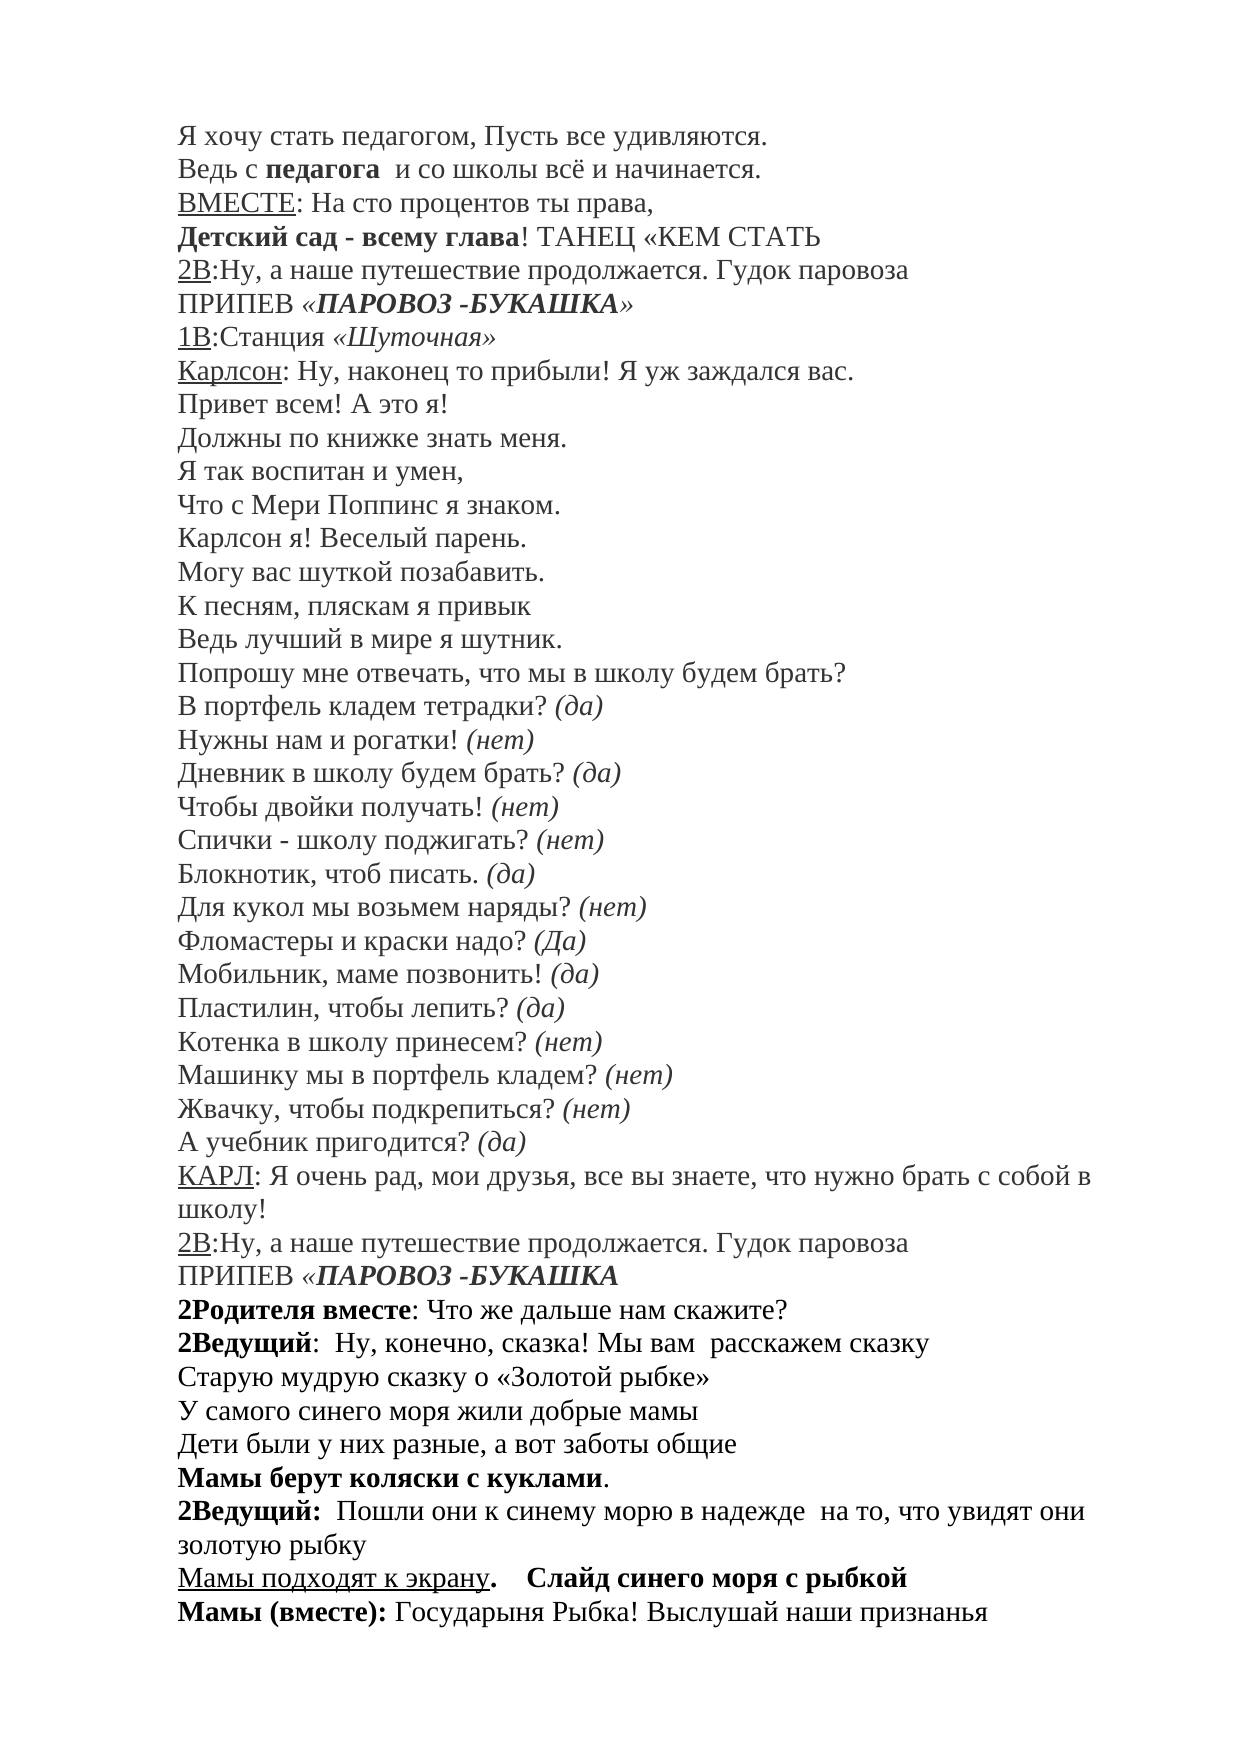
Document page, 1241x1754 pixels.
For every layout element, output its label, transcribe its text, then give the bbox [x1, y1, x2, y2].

text Котенка в школу принесем? (нет) [177, 1024, 1152, 1057]
text Фломастеры и краски надо? (Да) [177, 923, 1152, 957]
text У самого синего моря жили добрые мамы [177, 1393, 1152, 1426]
text Блокнотик, чтоб писать. (да) [177, 856, 1152, 889]
text 2Ведущий: Ну, конечно, сказка! Мы вам расскажем сказку [177, 1326, 1152, 1359]
text Нужны нам и рогатки! (нет) [177, 722, 1152, 755]
text А учебник пригодится? (да) [177, 1124, 1152, 1158]
text 1В:Станция «Шуточная» [177, 319, 1152, 353]
text КАРЛ: Я очень рад, мои друзья, все вы знаете, что нужно брать с собой в школу! [177, 1158, 1152, 1225]
text 2В:Ну, а наше путешествие продолжается. Гудок паровоза [177, 1225, 1152, 1258]
text ПРИПЕВ «ПАРОВОЗ -БУКАШКА» [177, 286, 1152, 319]
text 2Ведущий: Пошли они к синему морю в надежде на то, что увидят они золотую рыбку [177, 1493, 1152, 1560]
text Привет всем! А это я! [177, 386, 1152, 420]
text В портфель кладем тетрадки? (да) [177, 688, 1152, 722]
text Жвачку, чтобы подкрепиться? (нет) [177, 1091, 1152, 1124]
text Дневник в школу будем брать? (да) [177, 755, 1152, 789]
text ВМЕСТЕ: На сто процентов ты права, [177, 185, 1152, 219]
text Я так воспитан и умен, [177, 453, 1152, 487]
text Мамы (вместе): Государыня Рыбка! Выслушай наши признанья [177, 1594, 1152, 1627]
text Карлсон я! Веселый парень. [177, 521, 1152, 554]
text Спички - школу поджигать? (нет) [177, 822, 1152, 856]
text Старую мудрую сказку о «Золотой рыбке» [177, 1359, 1152, 1393]
text Мобильник, маме позвонить! (да) [177, 957, 1152, 990]
text К песням, пляскам я привык [177, 588, 1152, 621]
text Могу вас шуткой позабавить. [177, 554, 1152, 588]
text 2В:Ну, а наше путешествие продолжается. Гудок паровоза [177, 252, 1152, 286]
text Ведь лучший в мире я шутник. [177, 621, 1152, 655]
text Машинку мы в портфель кладем? (нет) [177, 1057, 1152, 1091]
text Мамы берут коляски с куклами. [177, 1460, 1152, 1493]
text Дети были у них разные, а вот заботы общие [177, 1426, 1152, 1460]
text Попрошу мне отвечать, что мы в школу будем брать? [177, 655, 1152, 688]
text Чтобы двойки получать! (нет) [177, 789, 1152, 822]
text Я хочу стать педагогом, Пусть все удивляются. [177, 118, 1152, 152]
text ПРИПЕВ «ПАРОВОЗ -БУКАШКА [177, 1258, 1152, 1292]
text Пластилин, чтобы лепить? (да) [177, 990, 1152, 1024]
text 2Родителя вместе: Что же дальше нам скажите? [177, 1292, 1152, 1326]
text Для кукол мы возьмем наряды? (нет) [177, 889, 1152, 923]
text Что с Мери Поппинс я знаком. [177, 487, 1152, 521]
text Ведь с педагога и со школы всё и начинается. [177, 152, 1152, 185]
text Карлсон: Ну, наконец то прибыли! Я уж заждался вас. [177, 353, 1152, 386]
text Должны по книжке знать меня. [177, 420, 1152, 453]
text Детский сад - всему глава! ТАНЕЦ «КЕМ СТАТЬ [177, 219, 1152, 252]
text Мамы подходят к экрану. Слайд синего моря с рыбкой [177, 1560, 1152, 1594]
